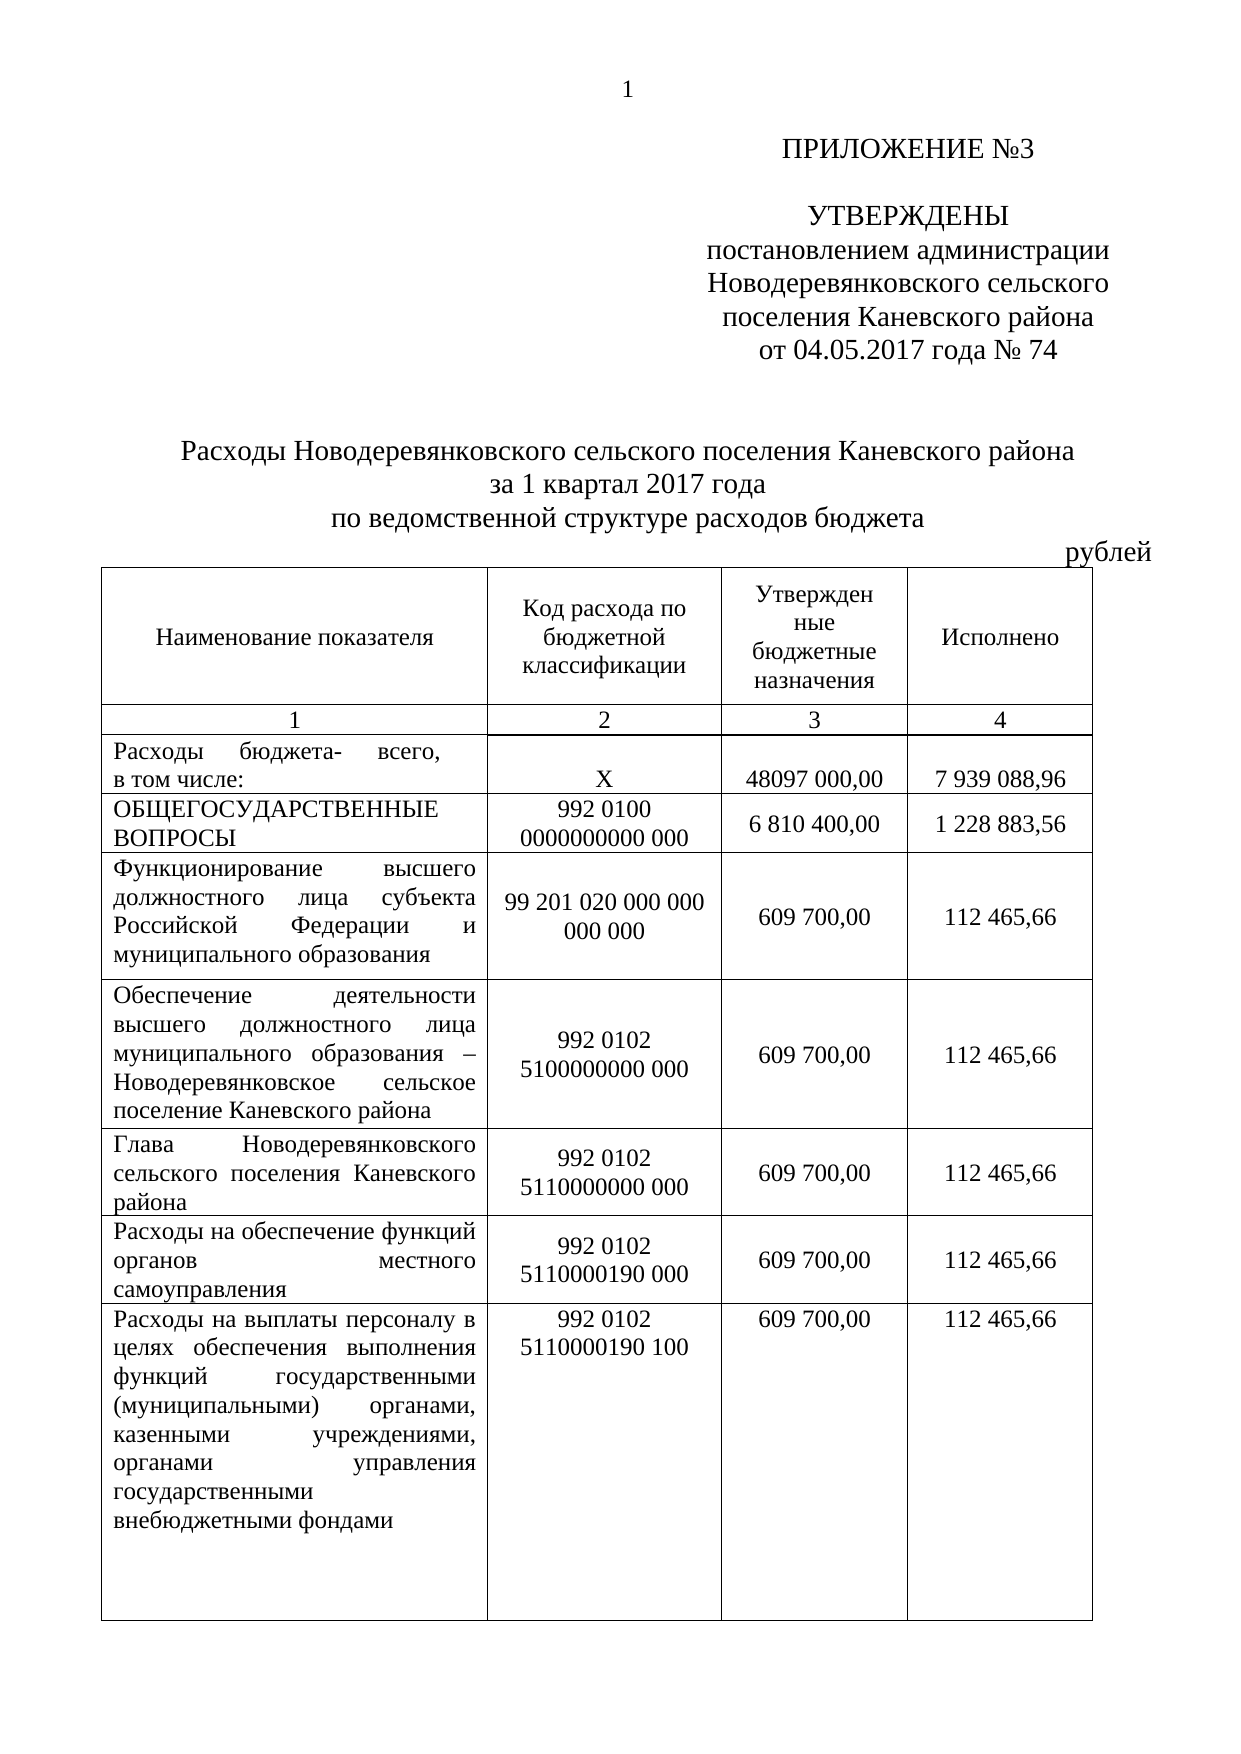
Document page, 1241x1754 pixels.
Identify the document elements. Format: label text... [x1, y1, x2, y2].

title от 04.05.2017 года № 74 [664, 332, 1152, 366]
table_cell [102, 1304, 487, 1620]
table_cell 6 810 400,00 [722, 794, 907, 852]
table_cell Расходы бюджета- всего, в том числе: [102, 735, 487, 793]
table_header Утвержден ные бюджетные назначения [722, 568, 907, 704]
table_cell 992 0102 5110000190 000 [488, 1216, 721, 1303]
text Расходы Новодеревянковского сельского поселения Каневского района [103, 433, 1152, 467]
table_header Исполнено [908, 568, 1092, 704]
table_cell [488, 1304, 721, 1620]
table_cell 112 465,66 [908, 1304, 1092, 1620]
text по ведомственной структуре расходов бюджета [103, 500, 1152, 534]
table_cell 992 0102 5110000000 000 [488, 1129, 721, 1215]
table_cell X [488, 736, 721, 793]
table_cell 992 0100 0000000000 000 [488, 794, 721, 852]
table_cell 112 465,66 [908, 1216, 1092, 1303]
table_cell 609 700,00 [722, 1304, 907, 1620]
table_cell 112 465,66 [908, 980, 1092, 1128]
table_cell ОБЩЕГОСУДАРСТВЕННЫЕ ВОПРОСЫ [102, 794, 487, 852]
table_header Код расхода по бюджетной классификации [488, 568, 721, 704]
title поселения Каневского района [664, 299, 1152, 332]
title постановлением администрации [664, 232, 1152, 265]
table_cell Глава Новодеревянковского сельского поселения Каневского района [102, 1129, 487, 1215]
table_cell 1 [102, 705, 487, 734]
title ПРИЛОЖЕНИЕ №3 [664, 131, 1152, 165]
table_cell 609 700,00 [722, 1129, 907, 1215]
text за 1 квартал 2017 года [103, 467, 1152, 500]
table_header Наименование показателя [102, 568, 487, 704]
table_cell Обеспечение деятельности высшего должностного лица муниципального образования – Новодеревянковское сельское поселение Каневского района [102, 980, 487, 1128]
title УТВЕРЖДЕНЫ [664, 198, 1152, 232]
title Новодеревянковского сельского [664, 265, 1152, 299]
table_cell Расходы на обеспечение функций органов местного самоуправления [102, 1216, 487, 1303]
table_cell 609 700,00 [722, 1216, 907, 1303]
table_cell 2 [488, 705, 721, 734]
table_cell 48097 000,00 [722, 736, 907, 793]
table_cell 112 465,66 [908, 853, 1092, 979]
table_cell 609 700,00 [722, 980, 907, 1128]
table_cell 1 228 883,56 [908, 794, 1092, 852]
table_cell 99 201 020 000 000 000 000 [488, 853, 721, 979]
table_cell 3 [722, 705, 907, 734]
table_cell 7 939 088,96 [908, 736, 1092, 793]
table_cell 4 [908, 705, 1092, 734]
table_cell 992 0102 5100000000 000 [488, 980, 721, 1128]
table_cell 609 700,00 [722, 853, 907, 979]
text рублей [103, 534, 1152, 567]
table_cell Функционирование высшего должностного лица субъекта Российской Федерации и муниципального образования [102, 853, 487, 979]
table_cell 112 465,66 [908, 1129, 1092, 1215]
